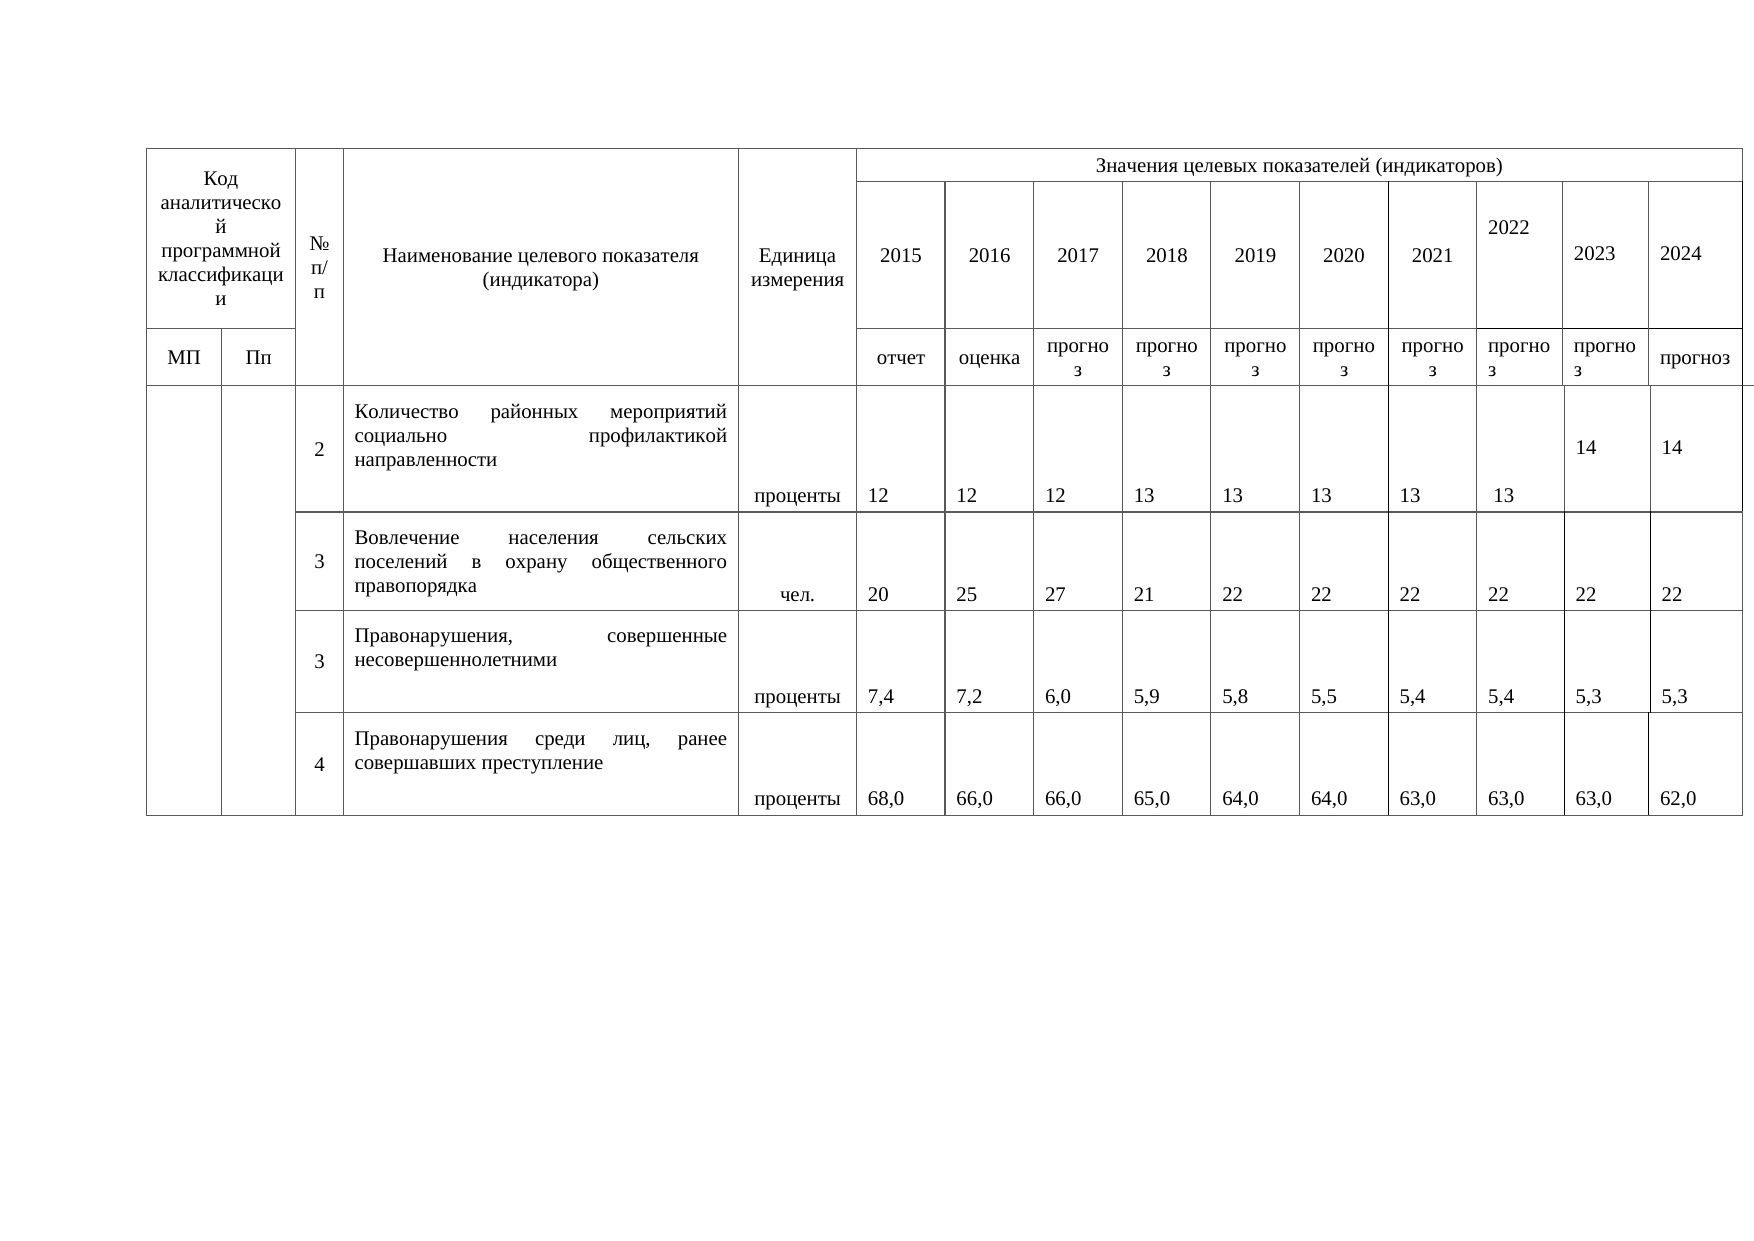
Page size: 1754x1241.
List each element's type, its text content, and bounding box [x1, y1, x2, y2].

table_cell 22 [1300, 513, 1388, 610]
table_header № п/п [296, 149, 343, 385]
table_cell 22 [1651, 513, 1742, 610]
table_cell прогноз [1123, 329, 1210, 385]
table_cell 5,4 [1389, 611, 1476, 712]
table_cell 3 [296, 611, 343, 712]
table_cell 6,0 [1034, 611, 1122, 712]
table_cell Правонарушения среди лиц, ранее совершавших преступление [344, 713, 738, 814]
table_cell 2018 [1123, 182, 1210, 327]
table_cell проценты [739, 611, 856, 712]
table_header [1743, 148, 1754, 385]
table_cell 12 [946, 386, 1033, 511]
table_cell 22 [1389, 513, 1476, 610]
table_cell Вовлечение населения сельских поселений в охрану общественного правопорядка [344, 513, 738, 610]
table_cell 5,4 [1477, 611, 1564, 712]
table_cell чел. [739, 513, 856, 610]
table_header Единица измерения [739, 149, 856, 385]
table_cell 22 [1565, 513, 1650, 610]
table_cell 7,2 [946, 611, 1033, 712]
table_cell 13 [1300, 386, 1388, 511]
table_cell 5,8 [1211, 611, 1299, 712]
table_cell 66,0 [1034, 713, 1122, 814]
table_cell 5,9 [1123, 611, 1210, 712]
table_cell 65,0 [1123, 713, 1210, 814]
table_cell 2024 [1649, 182, 1742, 327]
table_cell 14 [1565, 386, 1650, 511]
table_cell 20 [857, 513, 944, 610]
table_cell 13 [1211, 386, 1299, 511]
table_cell 2015 [857, 182, 944, 327]
table_cell проценты [739, 713, 856, 814]
table_cell оценка [946, 329, 1033, 385]
table_cell 12 [857, 386, 944, 511]
table_cell 2017 [1034, 182, 1122, 327]
table_cell 2 [296, 386, 343, 511]
table_cell МП [147, 329, 221, 385]
table_cell проценты [739, 386, 856, 511]
table_header Наименование целевого показателя (индикатора) [344, 149, 738, 385]
table_cell 2021 [1389, 182, 1476, 327]
table_cell 21 [1123, 513, 1210, 610]
table_cell 66,0 [946, 713, 1033, 814]
table_cell 68,0 [857, 713, 944, 814]
table_cell 27 [1034, 513, 1122, 610]
table_header Значения целевых показателей (индикаторов) [857, 149, 1742, 181]
table_cell 2016 [946, 182, 1033, 327]
table_cell прогноз [1477, 329, 1562, 385]
table_cell 13 [1477, 386, 1564, 511]
table_cell 13 [1123, 386, 1210, 511]
table_cell 5,3 [1565, 611, 1650, 712]
table_cell 63,0 [1565, 713, 1648, 814]
table_cell прогноз [1211, 329, 1299, 385]
table_cell 7,4 [857, 611, 944, 712]
table_cell 2023 [1563, 182, 1648, 327]
table_cell Количество районных мероприятий социально профилактикой направленности [344, 386, 738, 511]
table_cell 64,0 [1300, 713, 1388, 814]
table_cell прогноз [1649, 329, 1742, 385]
table_cell прогноз [1563, 329, 1648, 385]
table_cell 4 [296, 713, 343, 814]
table_cell 63,0 [1389, 713, 1476, 814]
table_cell 5,5 [1300, 611, 1388, 712]
table_cell 14 [1651, 386, 1742, 511]
table_cell 2022 [1477, 182, 1562, 327]
table_cell 64,0 [1211, 713, 1299, 814]
table_cell 22 [1211, 513, 1299, 610]
table_header [1743, 386, 1754, 610]
table_cell 62,0 [1649, 713, 1742, 814]
table_cell 2020 [1300, 182, 1388, 327]
table_cell 25 [946, 513, 1033, 610]
table_cell 22 [1477, 513, 1564, 610]
table_cell 12 [1034, 386, 1122, 511]
table_cell 63,0 [1477, 713, 1564, 814]
table_cell прогноз [1389, 329, 1476, 385]
table_cell прогноз [1300, 329, 1388, 385]
table_cell 5,3 [1651, 611, 1742, 712]
table_cell 3 [296, 513, 343, 610]
table_cell 2019 [1211, 182, 1299, 327]
table_cell Пп [222, 329, 295, 385]
table_cell прогноз [1034, 329, 1122, 385]
table_header Код аналитической программной классификации [147, 149, 295, 327]
table_cell Правонарушения, совершенные несовершеннолетними [344, 611, 738, 712]
table_cell отчет [857, 329, 944, 385]
table_cell 13 [1389, 386, 1476, 511]
